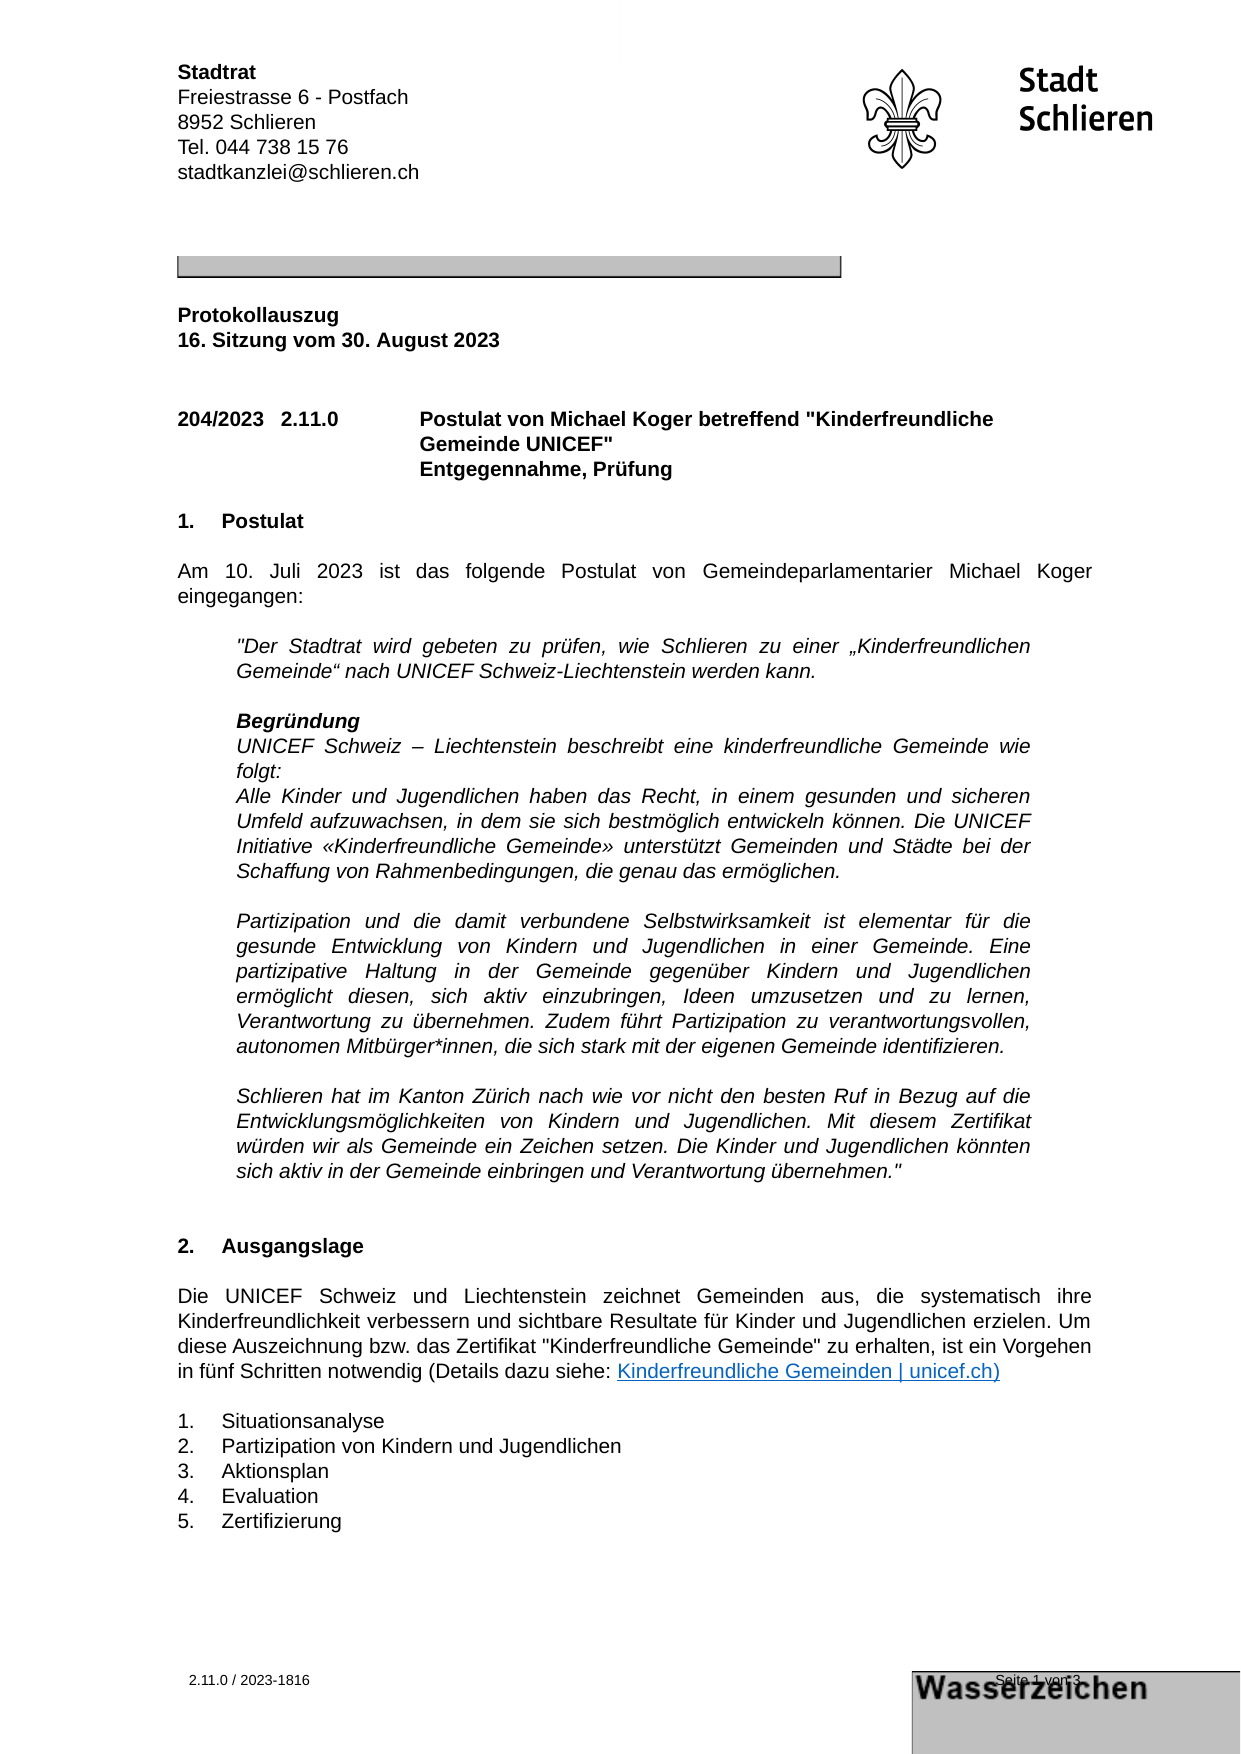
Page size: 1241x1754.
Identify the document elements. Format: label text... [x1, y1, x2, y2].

list Situationsanalyse [177, 1409, 1092, 1434]
text Die UNICEF Schweiz und Liechtenstein zeichnet Gemeinden aus, die systematisch ihre Kinderfreundlichkeit verbessern und sichtbare Resultate für Kinder und Jugendlichen erzielen. Um diese Auszeichnung bzw. das Zertifikat "Kinderfreundliche Gemeinde" zu erhalten, ist ein Vorgehen in fünf Schritten notwendig (Details dazu siehe: Kinderfreundliche Gemeinden | unicef.ch) [177, 1284, 1092, 1384]
subtitle Ausgangslage [177, 1234, 1092, 1259]
table_header 204/2023 [177, 407, 281, 482]
table_header Postulat von Michael Koger betreffend "Kinderfreundliche Gemeinde UNICEF" Entgegennahme, Prüfung [419, 407, 1090, 482]
subtitle Postulat [177, 509, 1092, 534]
text "Der Stadtrat wird gebeten zu prüfen, wie Schlieren zu einer „Kinderfreundlichen Gemeinde“ nach UNICEF Schweiz-Liechtenstein werden kann. [236, 634, 1034, 684]
list Partizipation von Kindern und Jugendlichen [177, 1434, 1092, 1459]
text Protokollauszug [177, 303, 1092, 328]
list Evaluation [177, 1484, 1092, 1509]
list Zertifizierung [177, 1509, 1092, 1534]
text Alle Kinder und Jugendlichen haben das Recht, in einem gesunden und sicheren Umfeld aufzuwachsen, in dem sie sich bestmöglich entwickeln können. Die UNICEF Initiative «Kinderfreundliche Gemeinde» unterstützt Gemeinden und Städte bei der Schaffung von Rahmenbedingungen, die genau das ermöglichen. [236, 784, 1034, 884]
picture [911, 1671, 1241, 1754]
picture [0, 0, 1241, 278]
text Partizipation und die damit verbundene Selbstwirksamkeit ist elementar für die gesunde Entwicklung von Kindern und Jugendlichen in einer Gemeinde. Eine partizipative Haltung in der Gemeinde gegenüber Kindern und Jugendlichen ermöglicht diesen, sich aktiv einzubringen, Ideen umzusetzen und zu lernen, Verantwortung zu übernehmen. Zudem führt Partizipation zu verantwortungsvollen, autonomen Mitbürger*innen, die sich stark mit der eigenen Gemeinde identifizieren. [236, 909, 1034, 1059]
text Begründung [236, 709, 1034, 734]
text 16. Sitzung vom 30. August 2023 [177, 328, 1092, 353]
list Aktionsplan [177, 1459, 1092, 1484]
text UNICEF Schweiz – Liechtenstein beschreibt eine kinderfreundliche Gemeinde wie folgt: [236, 734, 1034, 784]
text Schlieren hat im Kanton Zürich nach wie vor nicht den besten Ruf in Bezug auf die Entwicklungsmöglichkeiten von Kindern und Jugendlichen. Mit diesem Zertifikat würden wir als Gemeinde ein Zeichen setzen. Die Kinder und Jugendlichen könnten sich aktiv in der Gemeinde einbringen und Verantwortung übernehmen." [236, 1084, 1034, 1184]
table_header 2.11.0 [281, 407, 419, 482]
text Am ist das folgende Postulat von Michael Koger eingegangen: [177, 559, 1092, 609]
